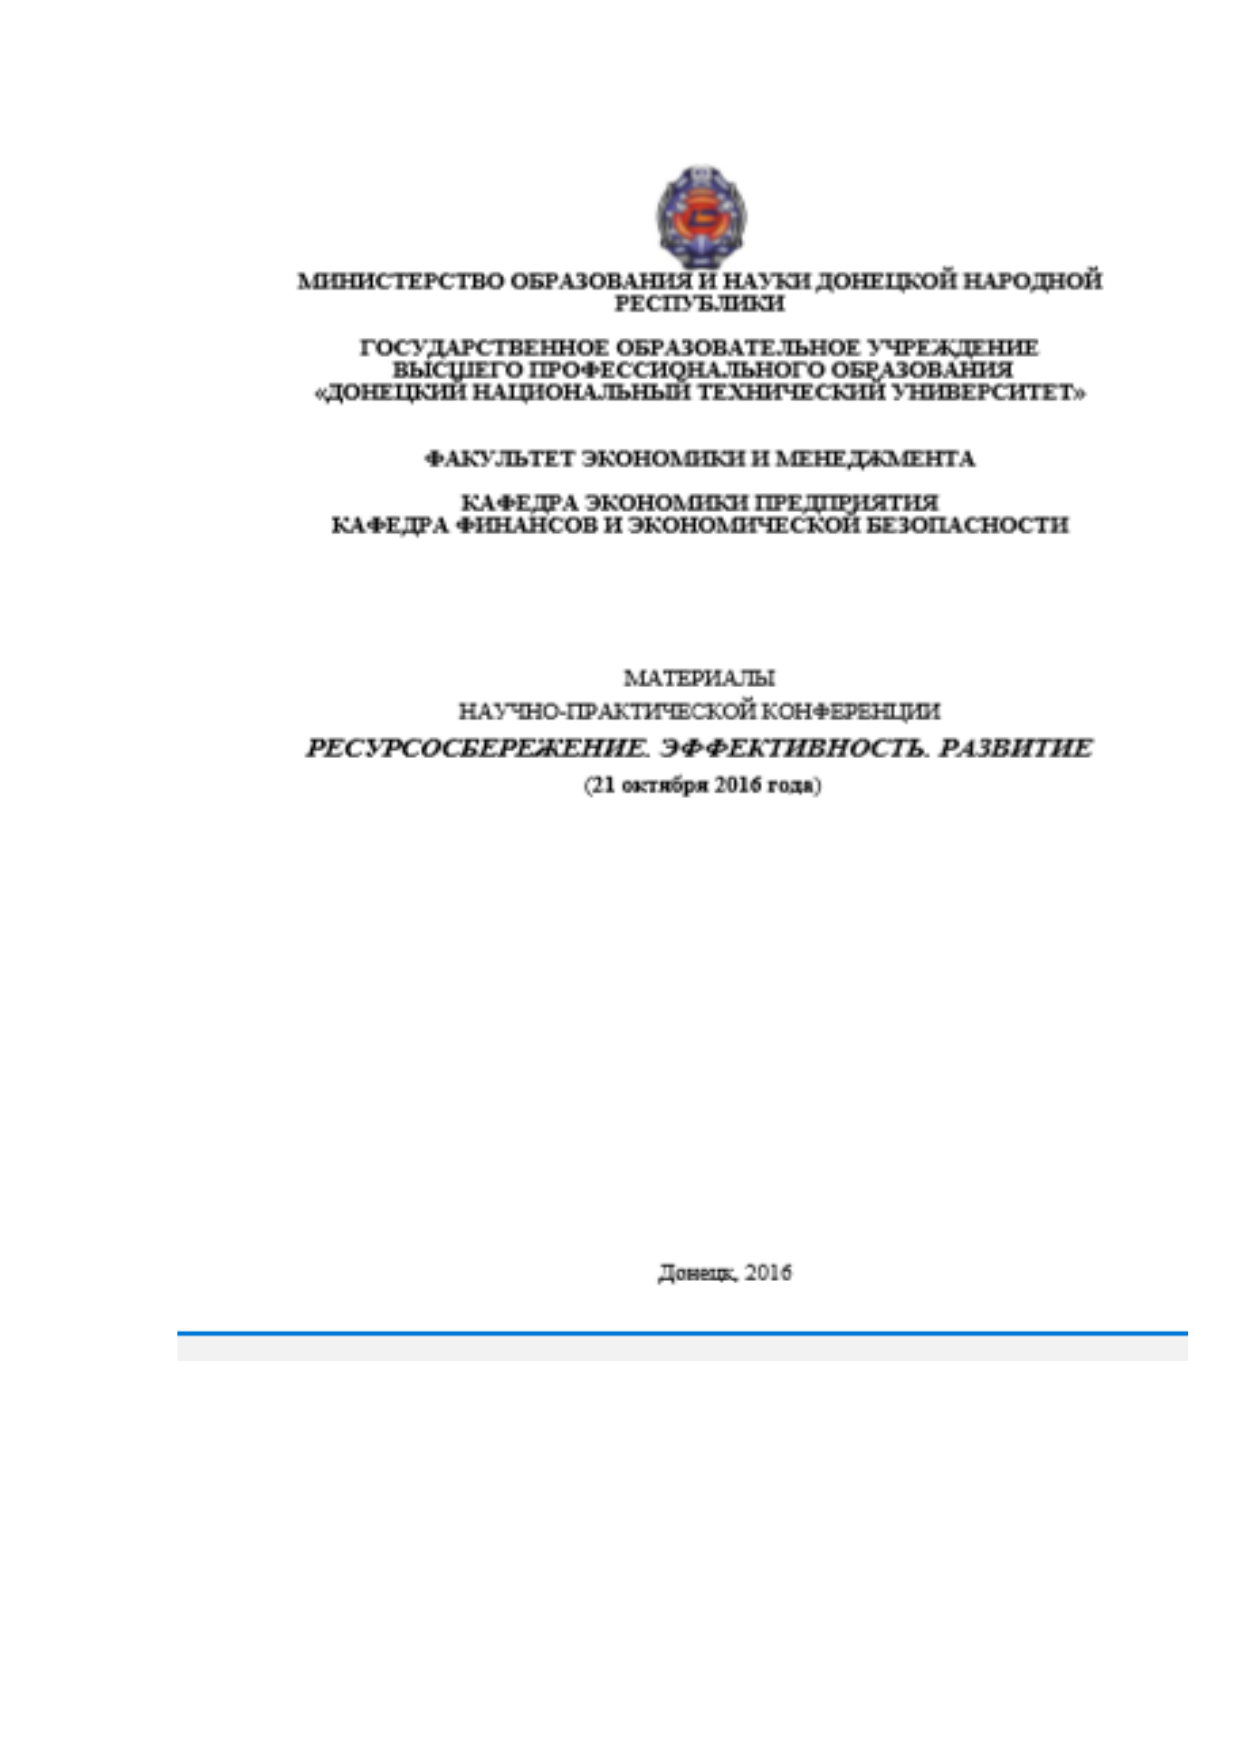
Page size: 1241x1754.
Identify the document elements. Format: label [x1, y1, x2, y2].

picture [177, 118, 1189, 1361]
